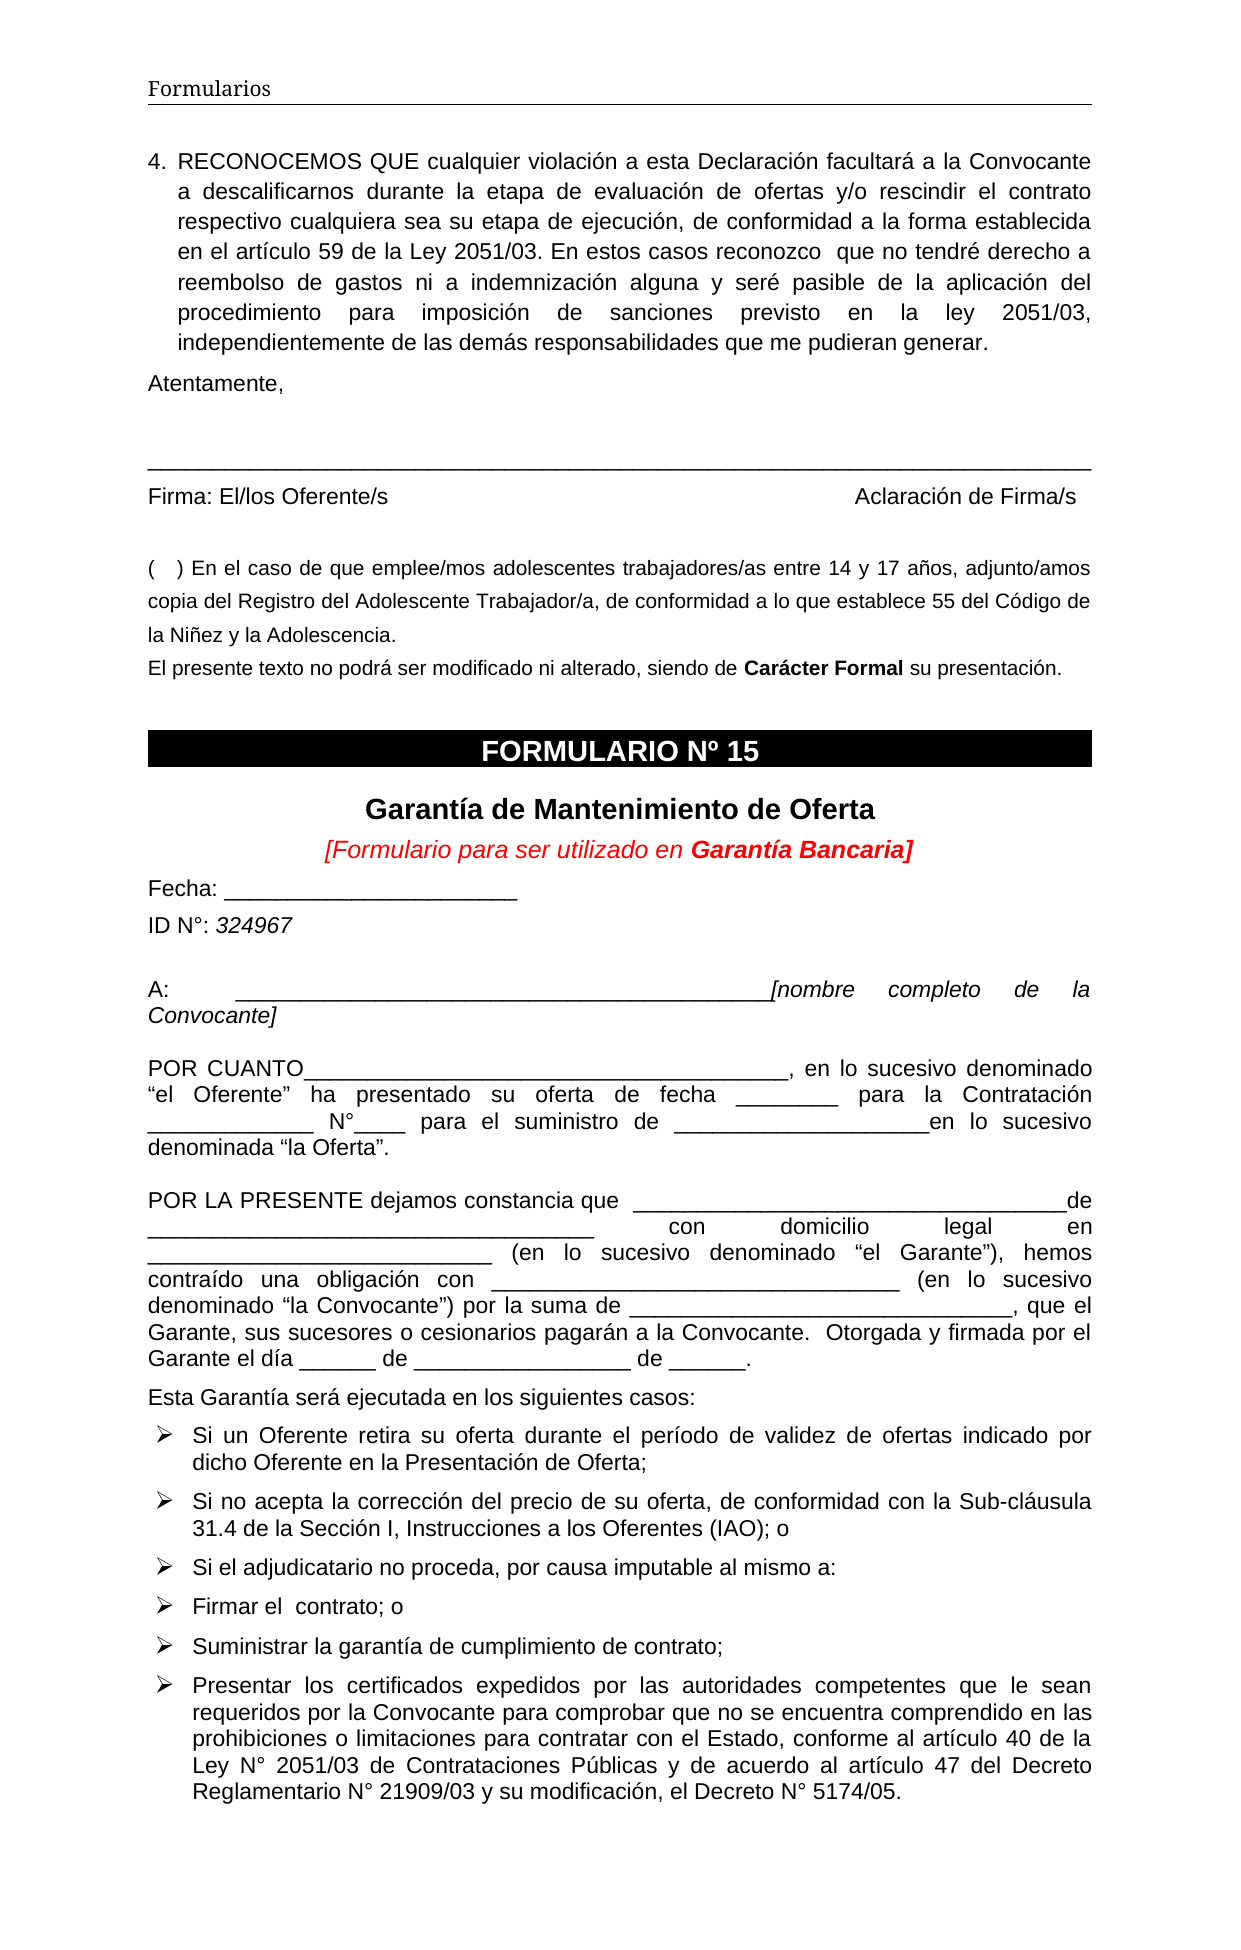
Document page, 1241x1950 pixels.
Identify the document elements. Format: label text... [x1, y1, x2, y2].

list Suministrar la garantía de cumplimiento de contrato; [154, 1633, 1092, 1659]
text Esta Garantía será ejecutada en los siguientes casos: [148, 1384, 1092, 1410]
text __________________________________________________________________________ [148, 434, 1092, 472]
text Fecha: _______________________ [148, 863, 1092, 901]
text [Formulario para ser utilizado en Garantía Bancaria] [148, 826, 1092, 863]
list RECONOCEMOS QUE cualquier violación a esta Declaración facultará a la Convocante a descalificarnos durante la etapa de evaluación de ofertas y/o rescindir el contrato respectivo cualquiera sea su etapa de ejecución, de conformidad a la forma establecida en el artículo 59 de la Ley 2051/03. En estos casos reconozco que no tendré derecho a reembolso de gastos ni a indemnización alguna y seré pasible de la aplicación del procedimiento para imposición de sanciones previsto en la ley 2051/03, independientemente de las demás responsabilidades que me pudieran generar. [148, 148, 1092, 355]
text ID N°: 324967 [148, 901, 1092, 938]
text El presente texto no podrá ser modificado ni alterado, siendo de Carácter Formal su presentación. [148, 647, 1092, 680]
text Firma: El/los Oferente/s Aclaración de Firma/s [148, 472, 1092, 509]
text POR CUANTO______________________________________, en lo sucesivo denominado “el Oferente” ha presentado su oferta de fecha ________ para la Contratación _____________ N°____ para el suministro de ____________________en lo sucesivo denominada “la Oferta”. [148, 1055, 1092, 1160]
text A: __________________________________________[nombre completo de la Convocante] [148, 976, 1092, 1028]
list Presentar los certificados expedidos por las autoridades competentes que le sean requeridos por la Convocante para comprobar que no se encuentra comprendido en las prohibiciones o limitaciones para contratar con el Estado, conforme al artículo 40 de la Ley N° 2051/03 de Contrataciones Públicas y de acuerdo al artículo 47 del Decreto Reglamentario N° 21909/03 y su modificación, el Decreto N° 5174/05. [154, 1672, 1092, 1804]
list Si un Oferente retira su oferta durante el período de validez de ofertas indicado por dicho Oferente en la Presentación de Oferta; [154, 1422, 1092, 1476]
text ( ) En el caso de que emplee/mos adolescentes trabajadores/as entre 14 y 17 años, adjunto/amos copia del Registro del Adolescente Trabajador/a, de conformidad a lo que establece 55 del Código de la Niñez y la Adolescencia. [148, 547, 1092, 647]
list Si el adjudicatario no proceda, por causa imputable al mismo a: [154, 1554, 1092, 1581]
list Si no acepta la corrección del precio de su oferta, de conformidad con la Sub-cláusula 31.4 de la Sección I, Instrucciones a los Oferentes (IAO); o [154, 1488, 1092, 1541]
text Atentamente, [148, 359, 1092, 397]
list Firmar el contrato; o [154, 1593, 1092, 1620]
subtitle Garantía de Mantenimiento de Oferta [148, 788, 1092, 826]
text POR LA PRESENTE dejamos constancia que __________________________________de ___________________________________ con domicilio legal en ___________________________ (en lo sucesivo denominado “el Garante”), hemos contraído una obligación con ________________________________ (en lo sucesivo denominado “la Convocante”) por la suma de ______________________________, que el Garante, sus sucesores o cesionarios pagarán a la Convocante. Otorgada y firmada por el Garante el día ______ de _________________ de ______. [148, 1187, 1092, 1371]
subtitle FORMULARIO Nº 15 [148, 730, 1092, 767]
